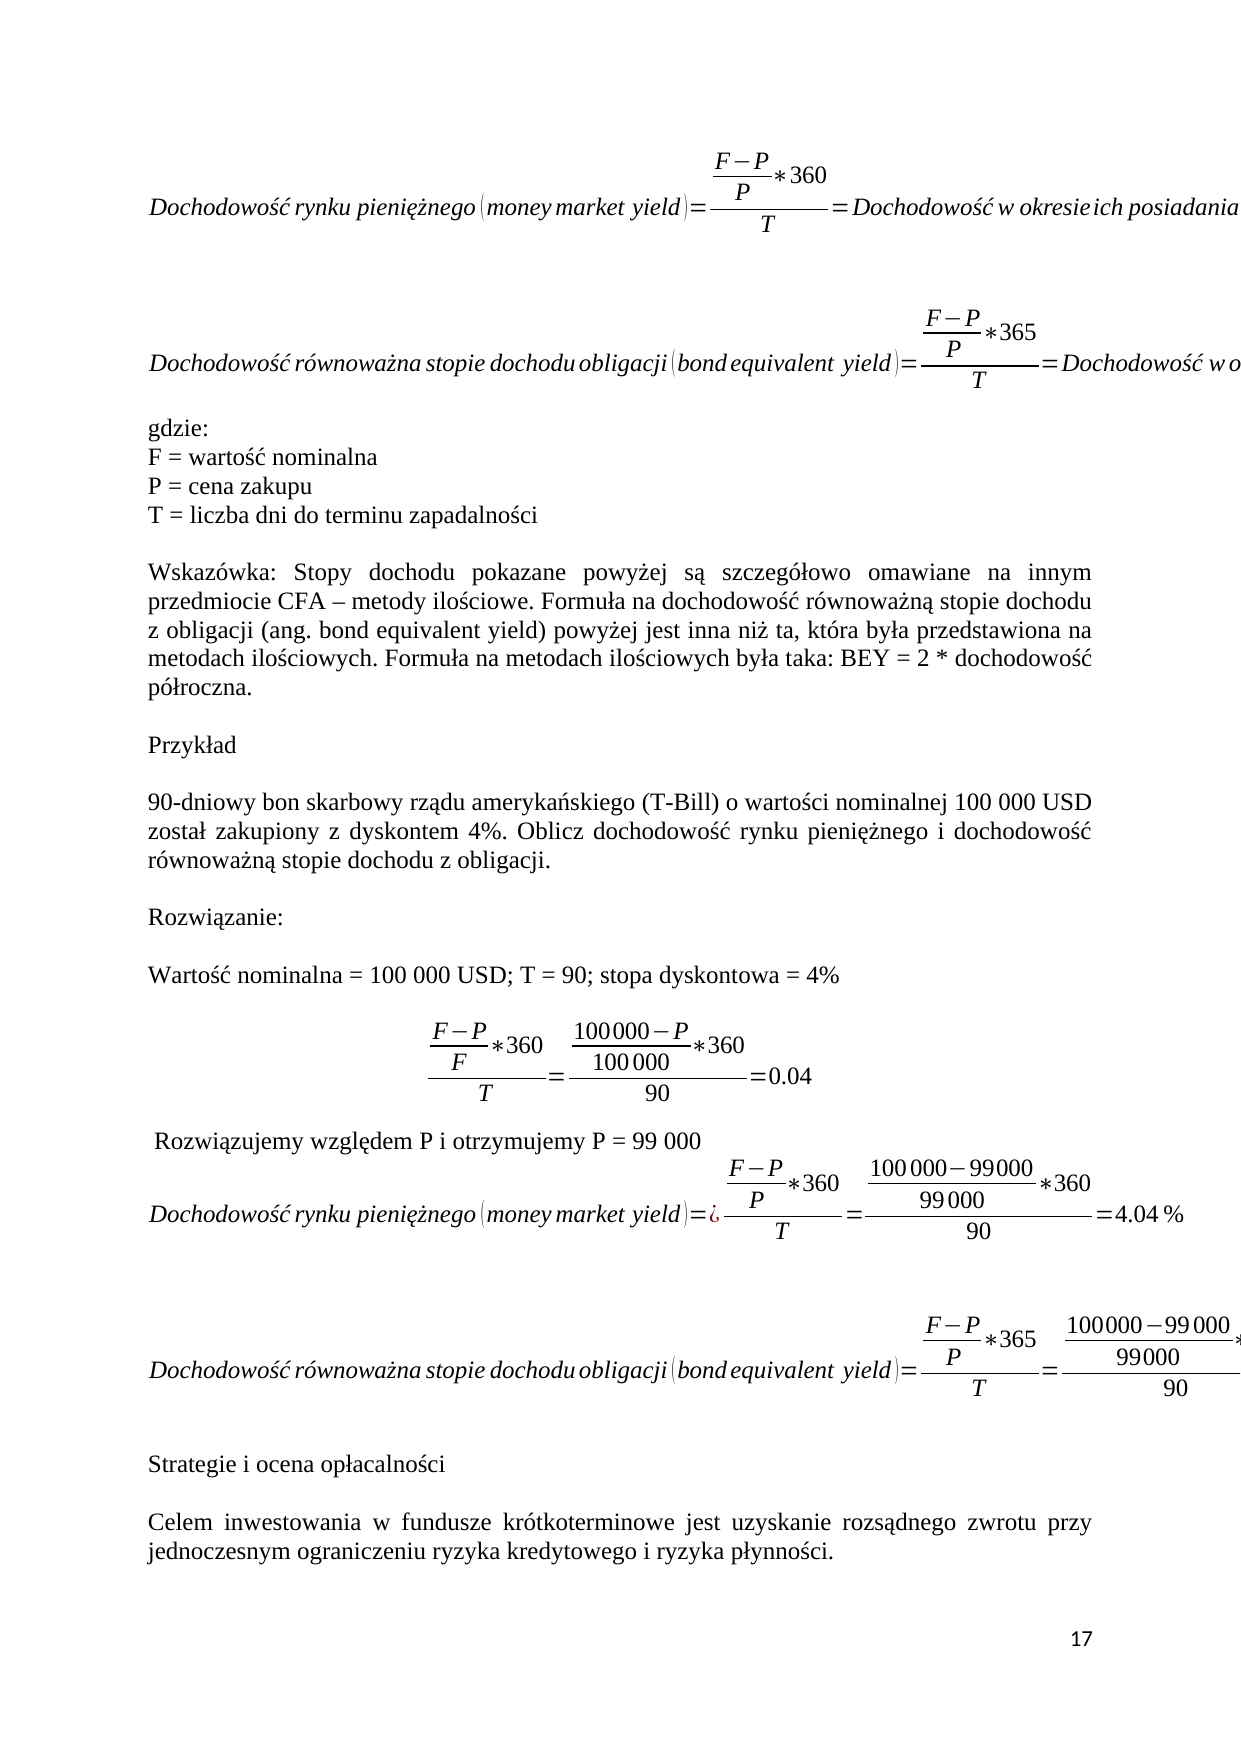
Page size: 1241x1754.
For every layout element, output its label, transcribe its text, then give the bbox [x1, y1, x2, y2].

text Strategie i ocena opłacalności [148, 1449, 1093, 1478]
text Wartość nominalna = 100 000 USD; T = 90; stopa dyskontowa = 4% [148, 960, 1093, 988]
text Przykład [148, 730, 1093, 758]
text gdzie: [148, 413, 1093, 442]
text Wskazówka: Stopy dochodu pokazane powyżej są szczegółowo omawiane na innym przedmiocie CFA – metody ilościowe. Formuła na dochodowość równoważną stopie dochodu z obligacji (ang. bond equivalent yield) powyżej jest inna niż ta, która była przedstawiona na metodach ilościowych. Formuła na metodach ilościowych była taka: BEY = 2 * dochodowość półroczna. [148, 557, 1093, 701]
text F = wartość nominalna [148, 442, 1093, 471]
text T = liczba dni do terminu zapadalności [148, 500, 1093, 528]
text Rozwiązujemy względem P i otrzymujemy P = 99 000 [148, 1126, 1093, 1155]
text 90-dniowy bon skarbowy rządu amerykańskiego (T-Bill) o wartości nominalnej 100 000 USD został zakupiony z dyskontem 4%. Oblicz dochodowość rynku pieniężnego i dochodowość równoważną stopie dochodu z obligacji. [148, 787, 1093, 873]
text P = cena zakupu [148, 471, 1093, 500]
text Rozwiązanie: [148, 902, 1093, 931]
text Celem inwestowania w fundusze krótkoterminowe jest uzyskanie rozsądnego zwrotu przy jednoczesnym ograniczeniu ryzyka kredytowego i ryzyka płynności. [148, 1507, 1093, 1564]
